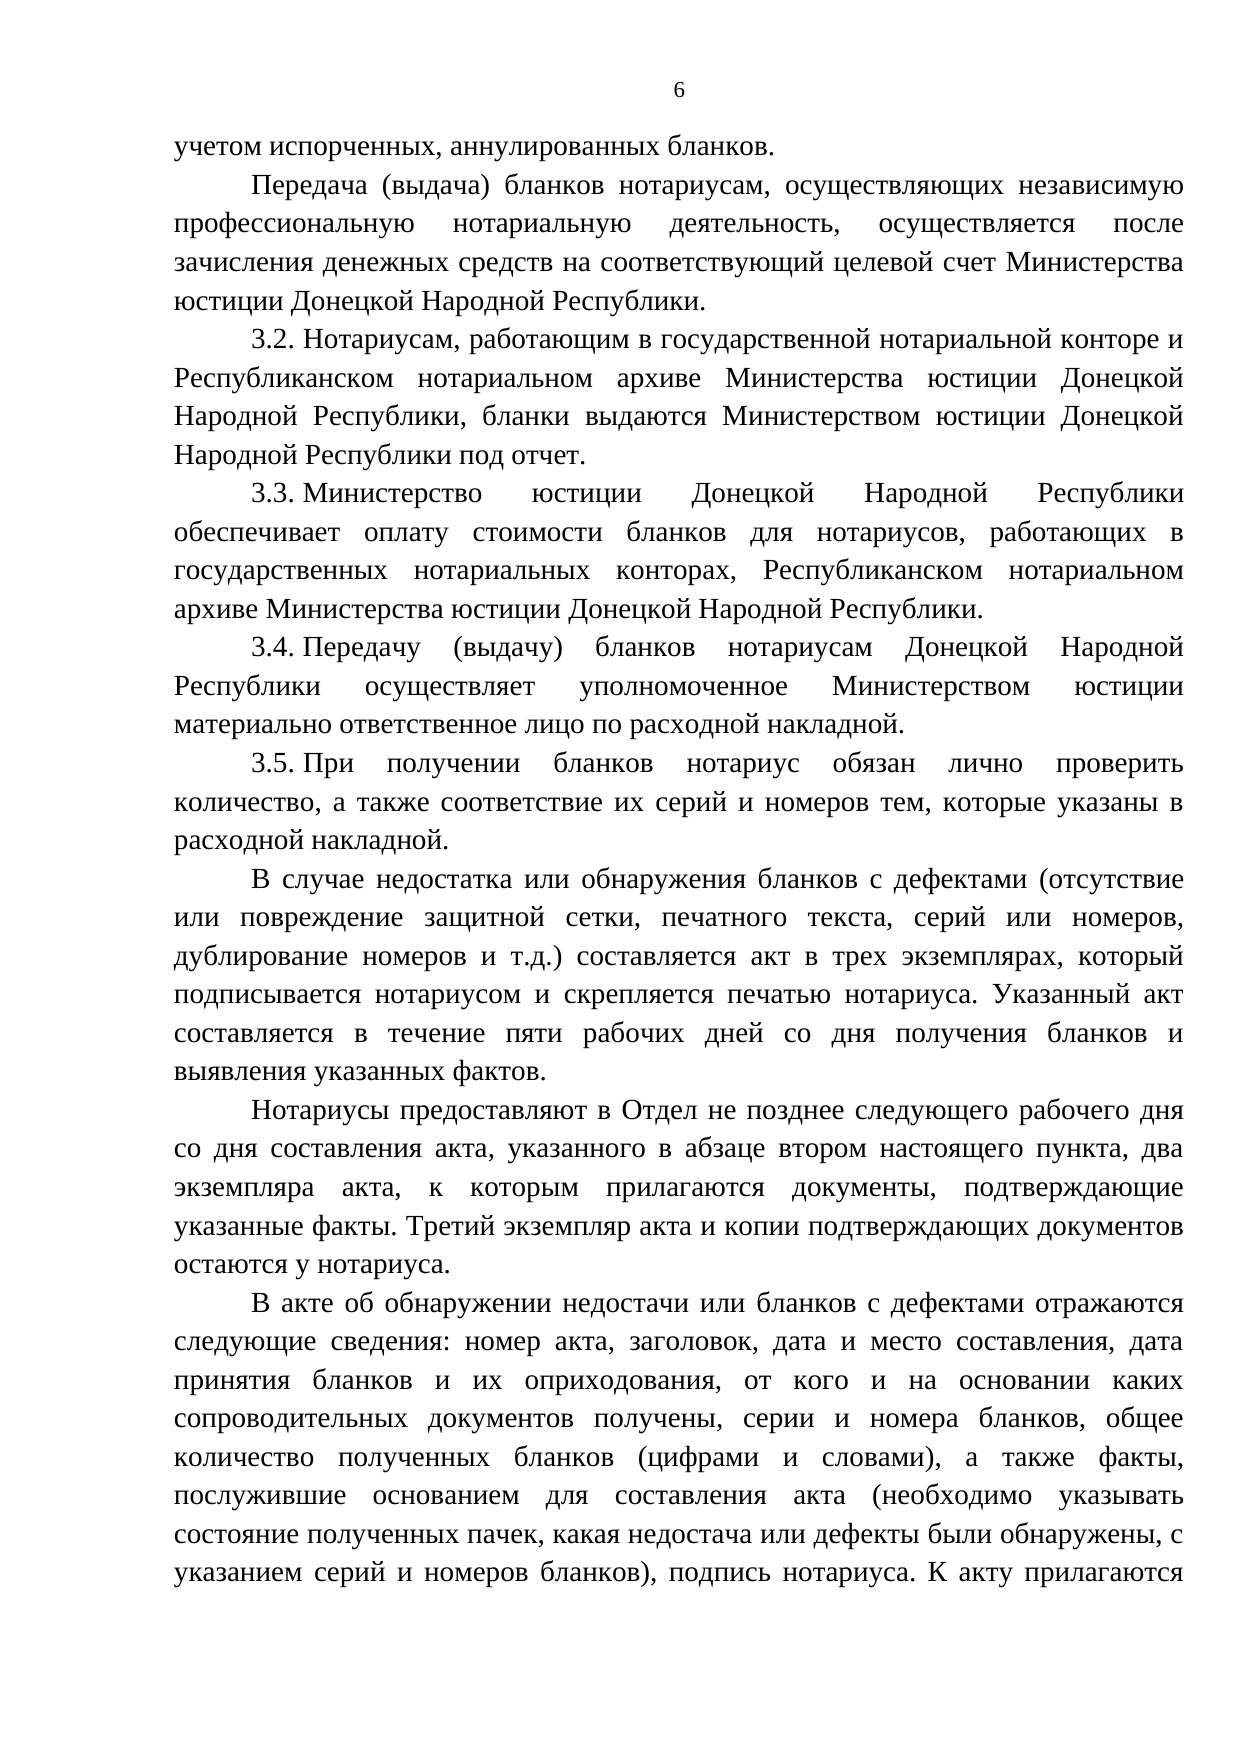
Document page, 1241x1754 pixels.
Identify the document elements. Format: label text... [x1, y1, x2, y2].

text В случае недостатка или обнаружения бланков с дефектами (отсутствие или повреждение защитной сетки, печатного текста, серий или номеров, дублирование номеров и т.д.) составляется акт в трех экземплярах, который подписывается нотариусом и скрепляется печатью нотариуса. Указанный акт составляется в течение пяти рабочих дней со дня получения бланков и выявления указанных фактов. [174, 861, 1185, 1087]
text Передача (выдача) бланков нотариусам, осуществляющих независимую профессиональную нотариальную деятельность, осуществляется после зачисления денежных средств на соответствующий целевой счет Министерства юстиции Донецкой Народной Республики. [174, 167, 1185, 316]
list Министерство юстиции Донецкой Народной Республики обеспечивает оплату стоимости бланков для нотариусов, работающих в государственных нотариальных конторах, Республиканском нотариальном архиве Министерства юстиции Донецкой Народной Республики. [174, 475, 1185, 624]
list При получении бланков нотариус обязан лично проверить количество, а также соответствие их серий и номеров тем, которые указаны в расходной накладной. [174, 745, 1185, 856]
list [174, 128, 1185, 162]
list Нотариусам, работающим в государственной нотариальной конторе и Республиканском нотариальном архиве Министерства юстиции Донецкой Народной Республики, бланки выдаются Министерством юстиции Донецкой Народной Республики под отчет. [174, 321, 1185, 470]
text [174, 1285, 1185, 1588]
text Нотариусы предоставляют в Отдел не позднее следующего рабочего дня со дня составления акта, указанного в абзаце втором настоящего пункта, два экземпляра акта, к которым прилагаются документы, подтверждающие указанные факты. Третий экземпляр акта и копии подтверждающих документов остаются у нотариуса. [174, 1092, 1185, 1280]
list Передачу (выдачу) бланков нотариусам Донецкой Народной Республики осуществляет уполномоченное Министерством юстиции материально ответственное лицо по расходной накладной. [174, 629, 1185, 740]
